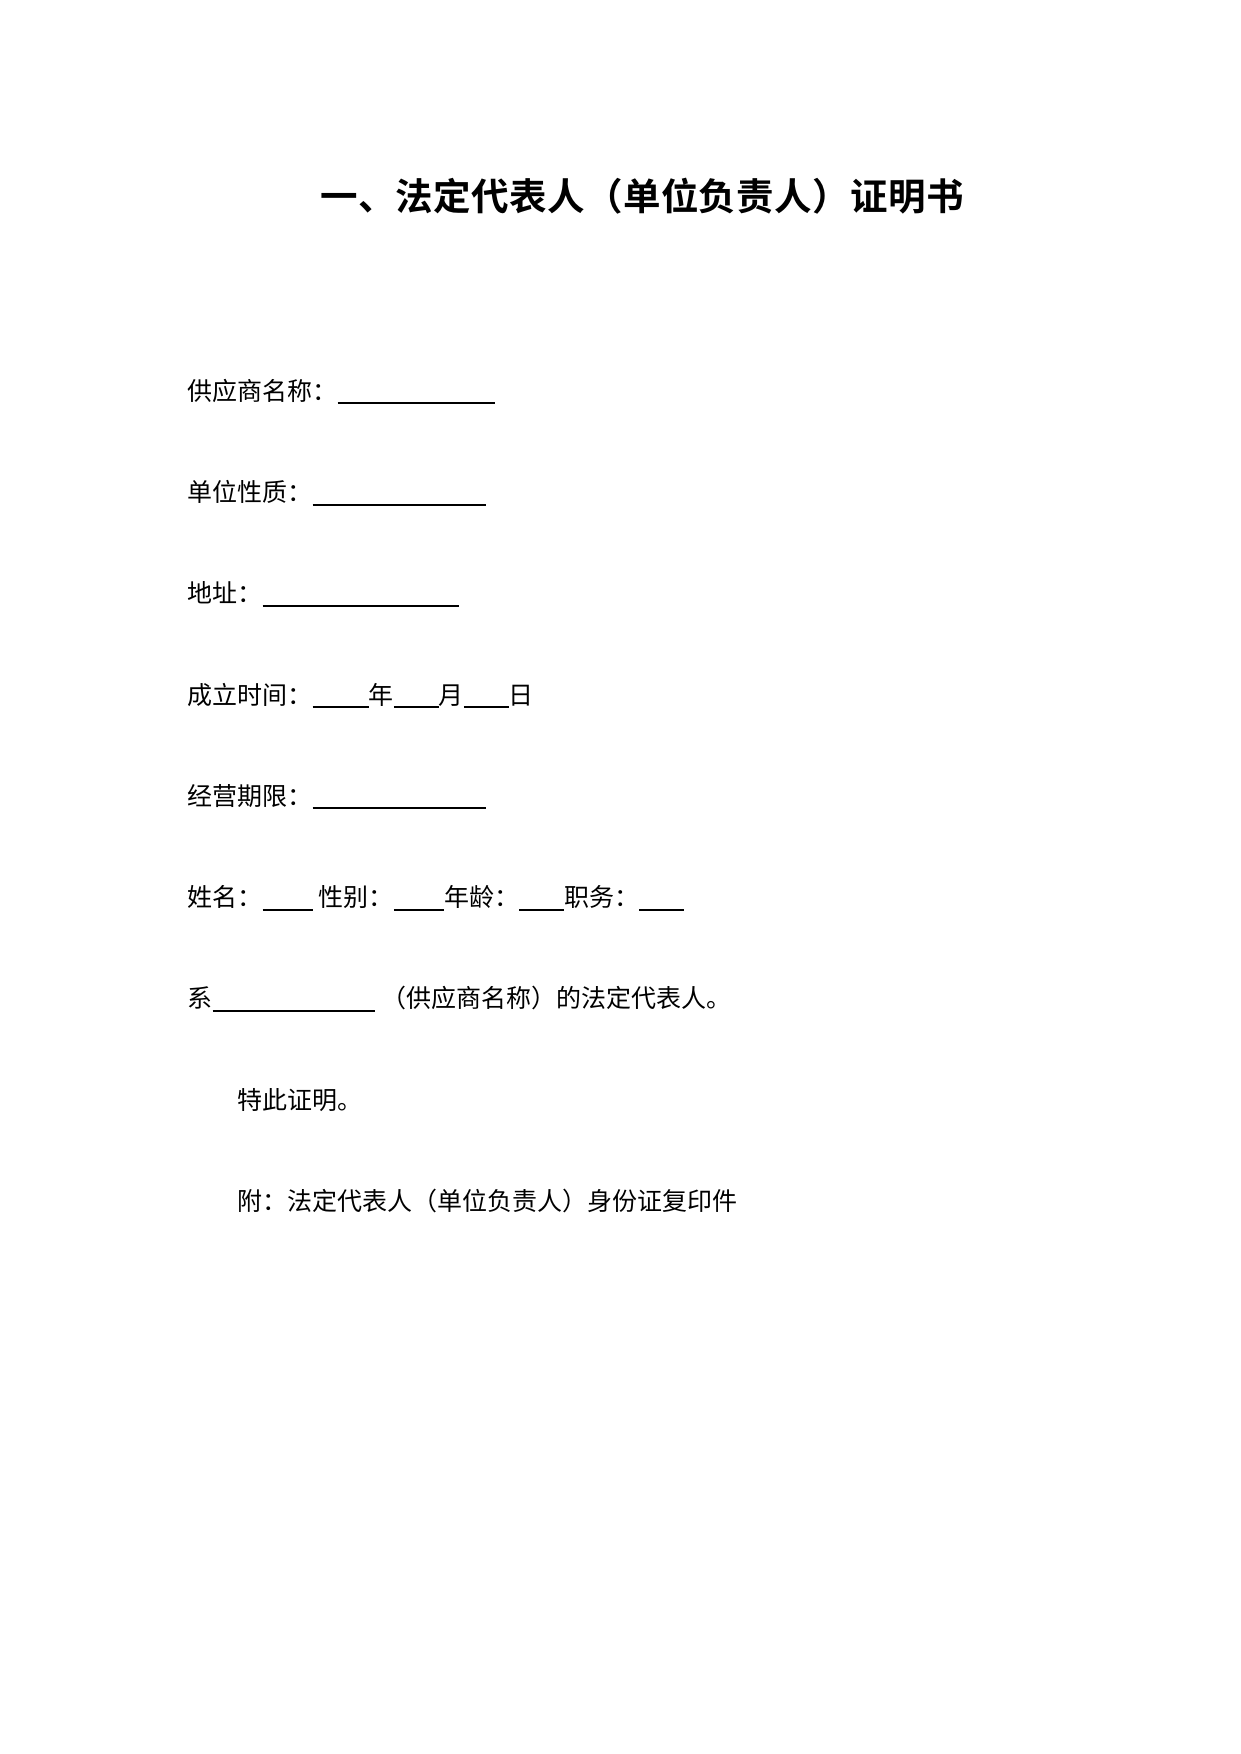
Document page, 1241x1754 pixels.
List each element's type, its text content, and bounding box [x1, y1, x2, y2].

text 一、法定代表人（单位负责人）证明书 [231, 162, 1053, 227]
text 附：法定代表人（单位负责人）身份证复印件 [187, 1167, 1053, 1232]
text 姓名： 性别： 年龄： 职务： [187, 863, 1053, 928]
text 单位性质： [187, 458, 1053, 523]
text 特此证明。 [187, 1066, 1053, 1131]
text 系 （供应商名称）的法定代表人。 [187, 964, 1053, 1029]
text 供应商名称： [187, 357, 1053, 422]
text 经营期限： [187, 762, 1053, 827]
text 地址： [187, 559, 1053, 624]
text 成立时间： 年 月 日 [187, 661, 1053, 726]
